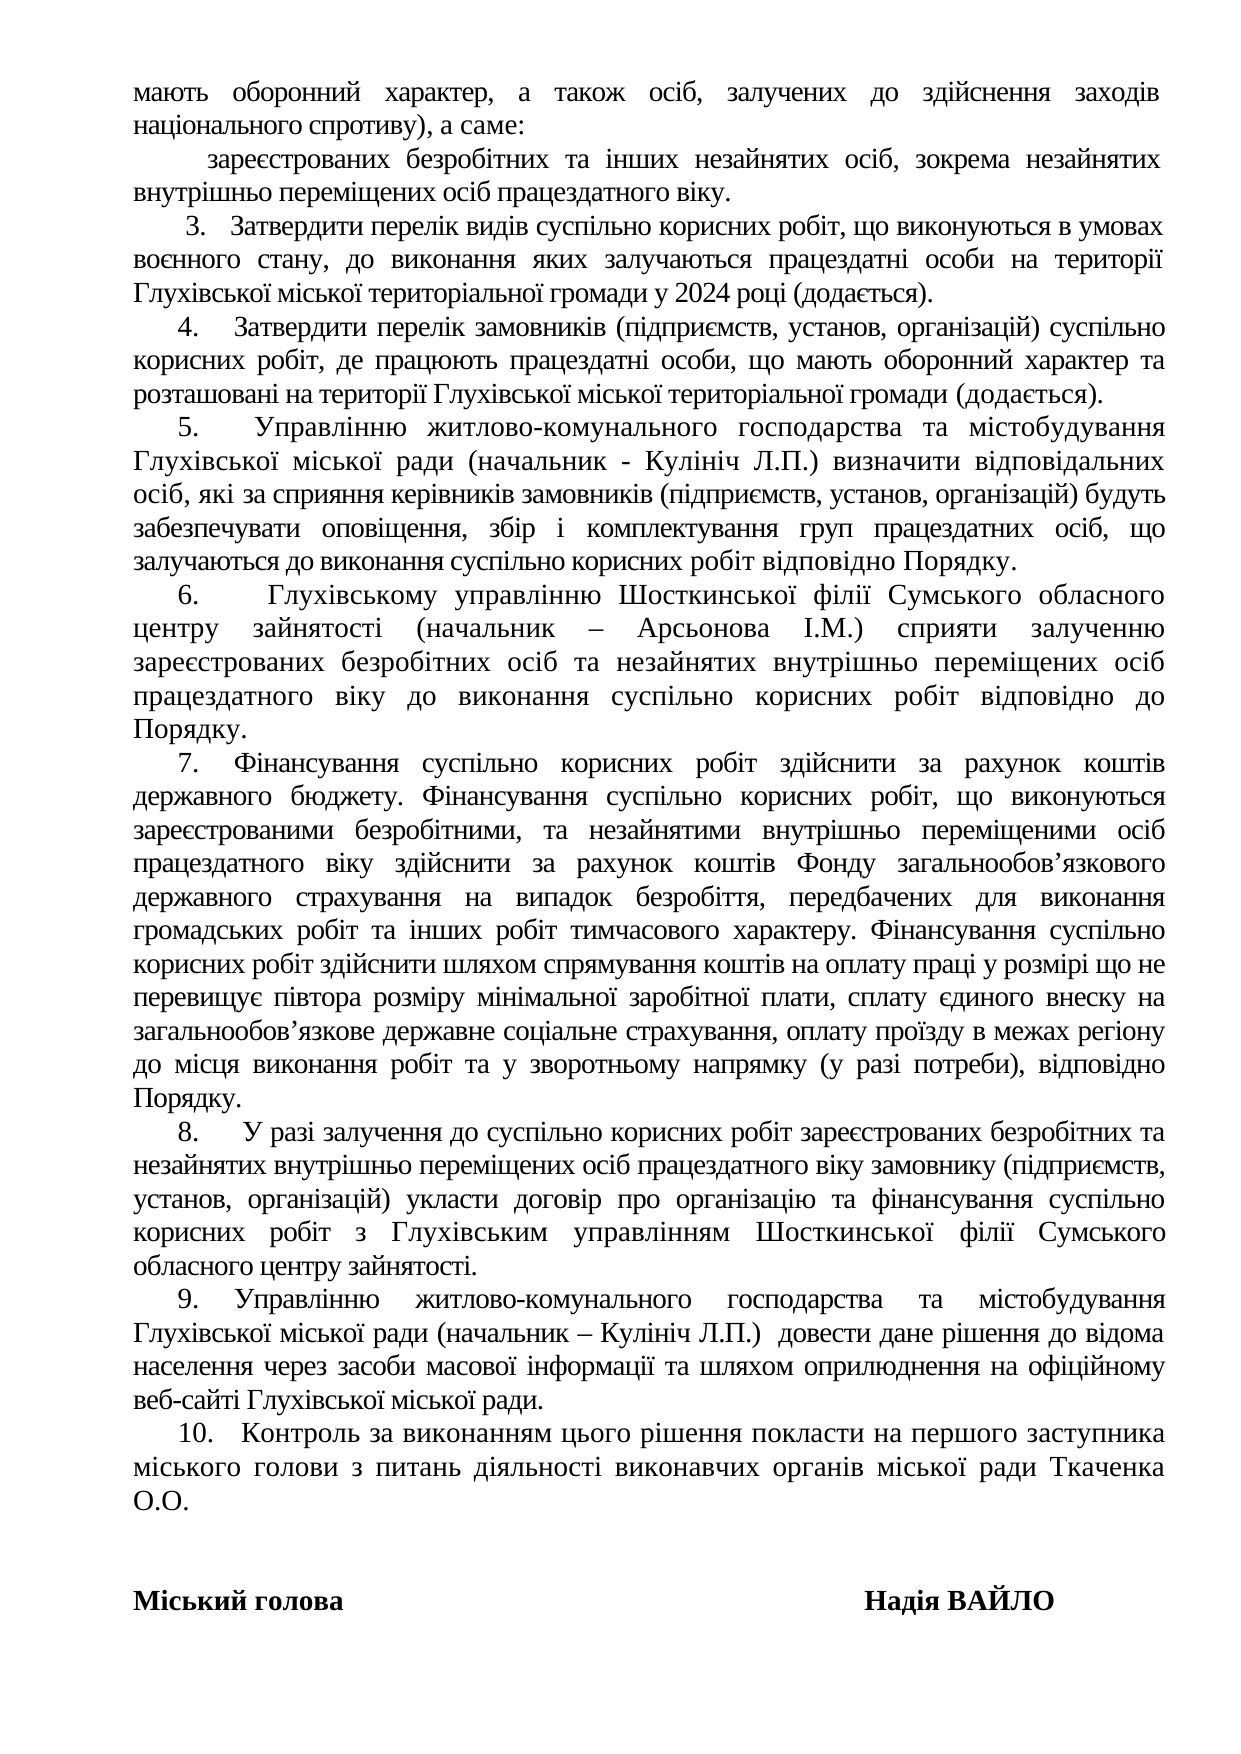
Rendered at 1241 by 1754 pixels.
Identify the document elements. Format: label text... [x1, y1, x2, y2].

list У разі залучення до суспільно корисних робіт зареєстрованих безробітних та незайнятих внутрішньо переміщених осіб працездатного віку замовнику (підприємств, установ, організацій) укласти договір про організацію та фінансування суспільно корисних робіт з Глухівським управлінням Шосткинської філії Сумського обласного центру зайнятості. [133, 1114, 1166, 1281]
list Затвердити перелік замовників (підприємств, установ, організацій) суспільно корисних робіт, де працюють працездатні особи, що мають оборонний характер та розташовані на території Глухівської міської територіальної громади (додається). [133, 309, 1166, 409]
list Управлінню житлово-комунального господарства та містобудування Глухівської міської ради (начальник – Кулініч Л.П.) довести дане рішення до відома населення через засоби масової інформації та шляхом оприлюднення на офіційному веб-сайті Глухівської міської ради. [133, 1281, 1166, 1416]
text зареєстрованих безробітних та інших незайнятих осіб, зокрема незайнятих внутрішньо переміщених осіб працездатного віку. [133, 141, 1161, 208]
text 10. Контроль за виконанням цього рішення покласти на першого заступника міського голови з питань діяльності виконавчих органів міської ради Ткаченка О.О. [133, 1416, 1166, 1516]
text 3. Затвердити перелік видів суспільно корисних робіт, що виконуються в умовах воєнного стану, до виконання яких залучаються працездатні особи на території Глухівської міської територіальної громади у 2024 році (додається). [133, 208, 1164, 309]
list Фінансування суспільно корисних робіт здійснити за рахунок коштів державного бюджету. Фінансування суспільно корисних робіт, що виконуються зареєстрованими безробітними, та незайнятими внутрішньо переміщеними осіб працездатного віку здійснити за рахунок коштів Фонду загальнообов’язкового державного страхування на випадок безробіття, передбачених для виконання громадських робіт та інших робіт тимчасового характеру. Фінансування суспільно корисних робіт здійснити шляхом спрямування коштів на оплату праці у розмірі що не перевищує півтора розміру мінімальної заробітної плати, сплату єдиного внеску на загальнообов’язкове державне соціальне страхування, оплату проїзду в межах регіону до місця виконання робіт та у зворотньому напрямку (у разі потреби), відповідно Порядку. [133, 745, 1166, 1114]
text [133, 74, 1161, 141]
text Міський голова Надія ВАЙЛО [133, 1583, 1166, 1617]
list Управлінню житлово-комунального господарства та містобудування Глухівської міської ради (начальник - Кулініч Л.П.) визначити відповідальних осіб, які за сприяння керівників замовників (підприємств, установ, організацій) будуть забезпечувати оповіщення, збір і комплектування груп працездатних осіб, що залучаються до виконання суспільно корисних робіт відповідно Порядку. [133, 409, 1166, 577]
list Глухівському управлінню Шосткинської філії Сумського обласного центру зайнятості (начальник – Арсьонова І.М.) сприяти залученню зареєстрованих безробітних осіб та незайнятих внутрішньо переміщених осіб працездатного віку до виконання суспільно корисних робіт відповідно до Порядку. [133, 577, 1166, 745]
